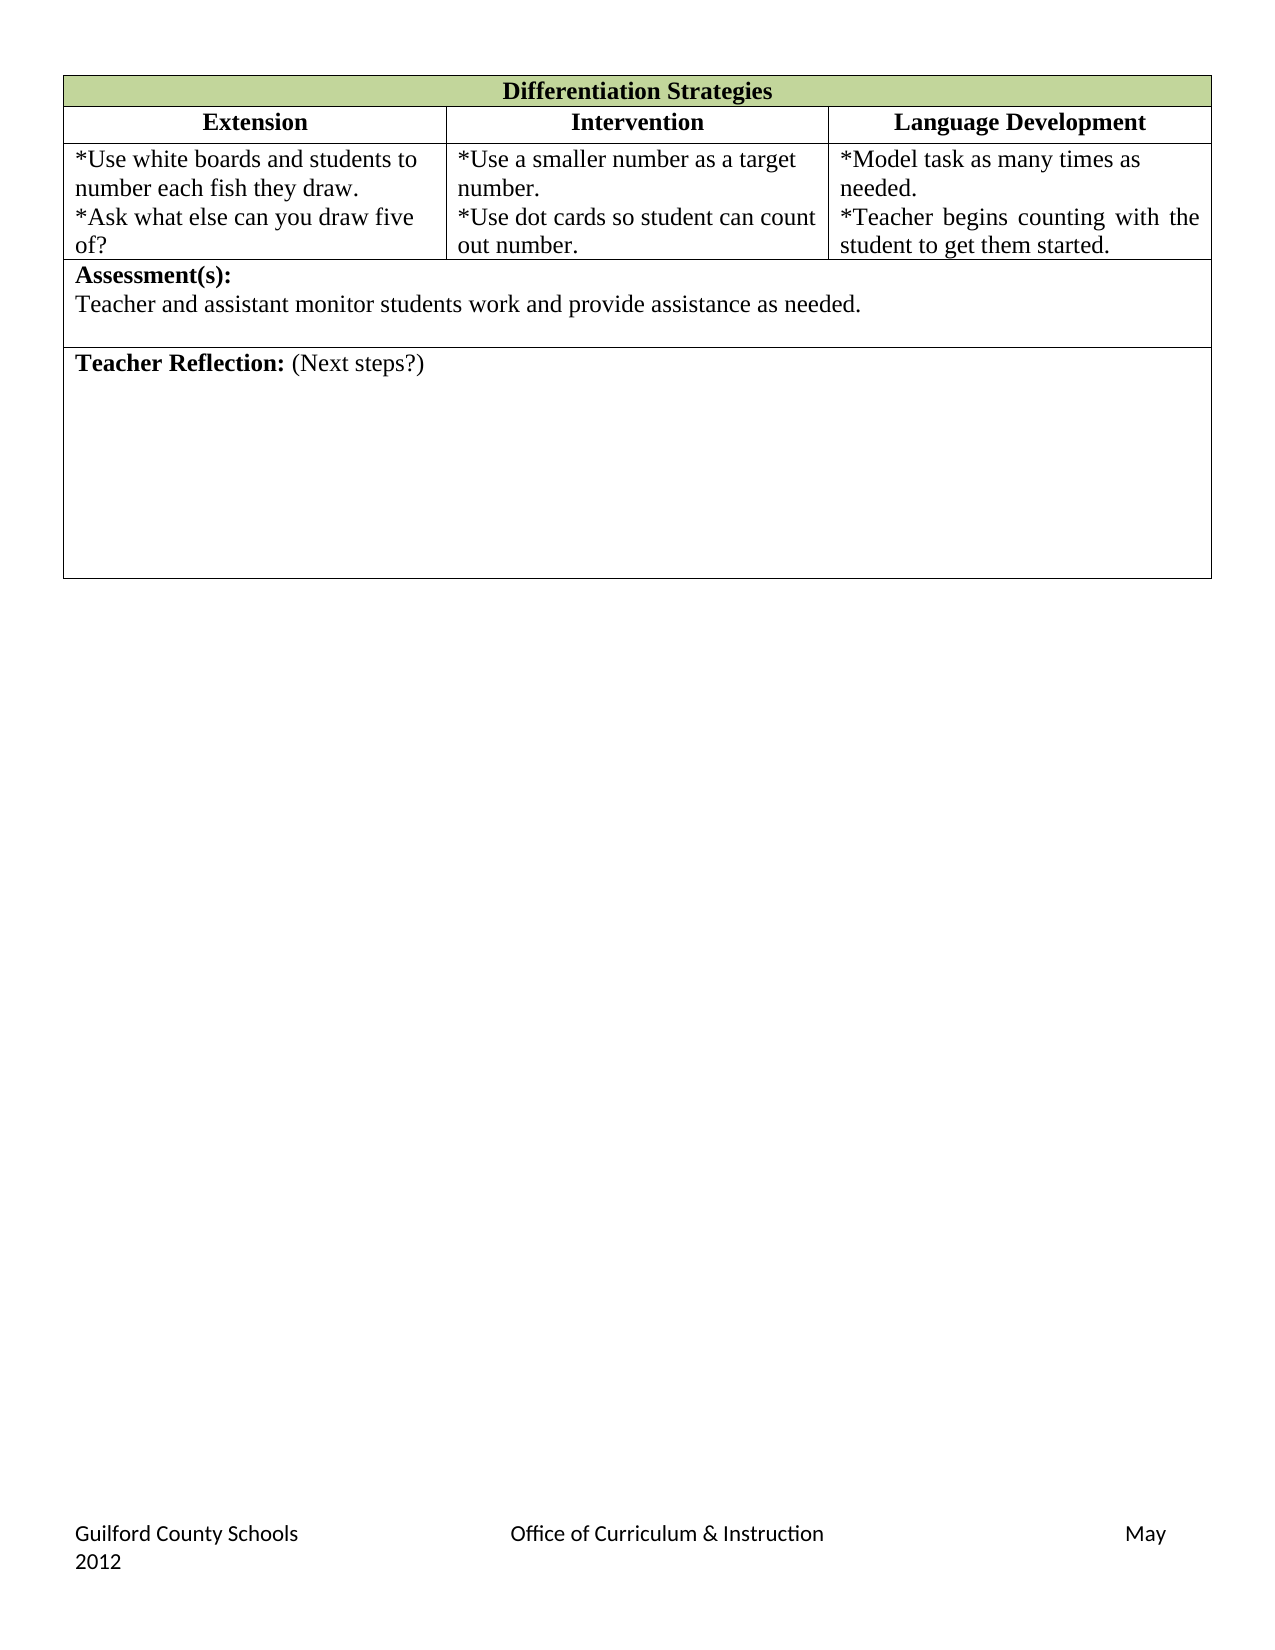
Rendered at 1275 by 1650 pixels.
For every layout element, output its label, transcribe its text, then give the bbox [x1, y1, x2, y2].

table_cell Extension [64, 107, 446, 143]
table_cell Teacher Reflection: (Next steps?) [64, 348, 1211, 578]
table_cell Assessment(s): Teacher and assistant monitor students work and provide assistance as needed. [64, 260, 1211, 347]
table_cell Intervention [447, 107, 828, 143]
table_cell Differentiation Strategies [64, 76, 1211, 106]
table_cell *Use white boards and students to number each fish they draw. *Ask what else can you draw five of? [64, 144, 446, 259]
table_cell Language Development [829, 107, 1211, 143]
table_cell *Use a smaller number as a target number. *Use dot cards so student can count out number. [447, 144, 828, 259]
table_cell *Model task as many times as needed. *Teacher begins counting with the student to get them started. [829, 144, 1211, 259]
